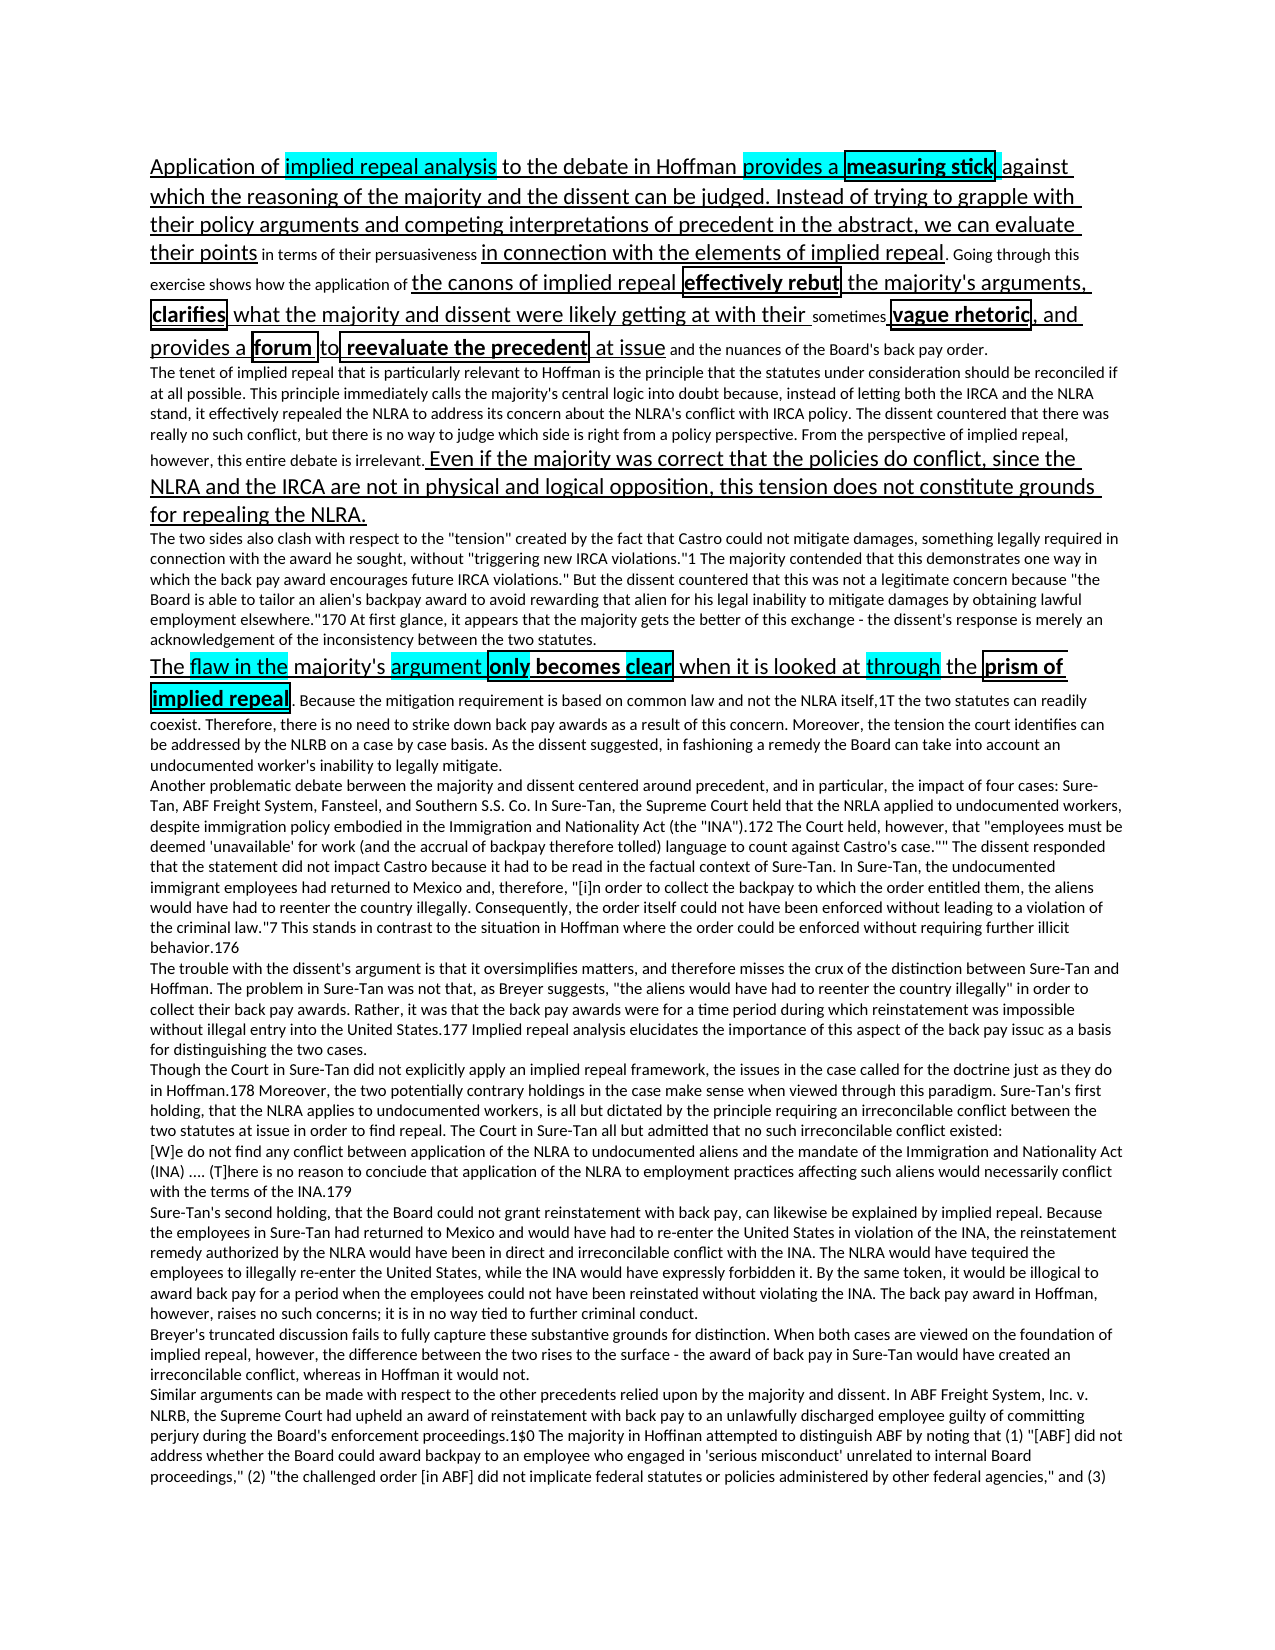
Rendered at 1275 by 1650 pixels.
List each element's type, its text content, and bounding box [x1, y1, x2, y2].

text Breyer's truncated discussion fails to fully capture these substantive grounds for distinction. When both cases are viewed on the foundation of implied repeal, however, the difference between the two rises to the surface - the award of back pay in Sure-Tan would have created an irreconcilable conflict, whereas in Hoffman it would not. [150, 1324, 1125, 1385]
text The two sides also clash with respect to the "tension" created by the fact that Castro could not mitigate damages, something legally required in connection with the award he sought, without "triggering new IRCA violations."1 The majority contended that this demonstrates one way in which the back pay award encourages future IRCA violations." But the dissent countered that this was not a legitimate concern because "the Board is able to tailor an alien's backpay award to avoid rewarding that alien for his legal inability to mitigate damages by obtaining lawful employment elsewhere."170 At first glance, it appears that the majority gets the better of this exchange - the dissent's response is merely an acknowledgement of the inconsistency between the two statutes. [150, 528, 1125, 650]
text Application of implied repeal analysis to the debate in Hoffman provides a measuring stick against which the reasoning of the majority and the dissent can be judged. Instead of trying to grapple with their policy arguments and competing interpretations of precedent in the abstract, we can evaluate their points in terms of their persuasiveness in connection with the elements of implied repeal. Going through this exercise shows how the application of the canons of implied repeal effectively rebut the majority's arguments, clarifies what the majority and dissent were likely getting at with their sometimes vague rhetoric, and provides a forum to reevaluate the precedent at issue and the nuances of the Board's back pay order. [150, 150, 1125, 363]
text The trouble with the dissent's argument is that it oversimplifies matters, and therefore misses the crux of the distinction between Sure-Tan and Hoffman. The problem in Sure-Tan was not that, as Breyer suggests, "the aliens would have had to reenter the country illegally" in order to collect their back pay awards. Rather, it was that the back pay awards were for a time period during which reinstatement was impossible without illegal entry into the United States.177 Implied repeal analysis elucidates the importance of this aspect of the back pay issuc as a basis for distinguishing the two cases. [150, 958, 1125, 1060]
text The tenet of implied repeal that is particularly relevant to Hoffman is the principle that the statutes under consideration should be reconciled if at all possible. This principle immediately calls the majority's central logic into doubt because, instead of letting both the IRCA and the NLRA stand, it effectively repealed the NLRA to address its concern about the NLRA's conflict with IRCA policy. The dissent countered that there was really no such conflict, but there is no way to judge which side is right from a policy perspective. From the perspective of implied repeal, however, this entire debate is irrelevant. Even if the majority was correct that the policies do conflict, since the NLRA and the IRCA are not in physical and logical opposition, this tension does not constitute grounds for repealing the NLRA. [150, 363, 1125, 528]
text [150, 1385, 1125, 1486]
text The flaw in the majority's argument only becomes clear when it is looked at through the prism of implied repeal. Because the mitigation requirement is based on common law and not the NLRA itself,1T the two statutes can readily coexist. Therefore, there is no need to strike down back pay awards as a result of this concern. Moreover, the tension the court identifies can be addressed by the NLRB on a case by case basis. As the dissent suggested, in fashioning a remedy the Board can take into account an undocumented worker's inability to legally mitigate. [150, 650, 1125, 775]
text Sure-Tan's second holding, that the Board could not grant reinstatement with back pay, can likewise be explained by implied repeal. Because the employees in Sure-Tan had returned to Mexico and would have had to re-enter the United States in violation of the INA, the reinstatement remedy authorized by the NLRA would have been in direct and irreconcilable conflict with the INA. The NLRA would have tequired the employees to illegally re-enter the United States, while the INA would have expressly forbidden it. By the same token, it would be illogical to award back pay for a period when the employees could not have been reinstated without violating the INA. The back pay award in Hoffman, however, raises no such concerns; it is in no way tied to further criminal conduct. [150, 1202, 1125, 1324]
text Another problematic debate berween the majority and dissent centered around precedent, and in particular, the impact of four cases: Sure-Tan, ABF Freight System, Fansteel, and Southern S.S. Co. In Sure-Tan, the Supreme Court held that the NRLA applied to undocumented workers, despite immigration policy embodied in the Immigration and Nationality Act (the "INA").172 The Court held, however, that "employees must be deemed 'unavailable' for work (and the accrual of backpay therefore tolled) language to count against Castro's case."" The dissent responded that the statement did not impact Castro because it had to be read in the factual context of Sure-Tan. In Sure-Tan, the undocumented immigrant employees had returned to Mexico and, therefore, "[i]n order to collect the backpay to which the order entitled them, the aliens would have had to reenter the country illegally. Consequently, the order itself could not have been enforced without leading to a violation of the criminal law."7 This stands in contrast to the situation in Hoffman where the order could be enforced without requiring further illicit behavior.176 [150, 775, 1125, 958]
text [W]e do not find any conflict between application of the NLRA to undocumented aliens and the mandate of the Immigration and Nationality Act (INA) .... (T]here is no reason to conciude that application of the NLRA to employment practices affecting such aliens would necessarily conflict with the terms of the INA.179 [150, 1141, 1125, 1202]
text Though the Court in Sure-Tan did not explicitly apply an implied repeal framework, the issues in the case called for the doctrine just as they do in Hoffman.178 Moreover, the two potentially contrary holdings in the case make sense when viewed through this paradigm. Sure-Tan's first holding, that the NLRA applies to undocumented workers, is all but dictated by the principle requiring an irreconcilable conflict between the two statutes at issue in order to find repeal. The Court in Sure-Tan all but admitted that no such irreconcilable conflict existed: [150, 1060, 1125, 1141]
